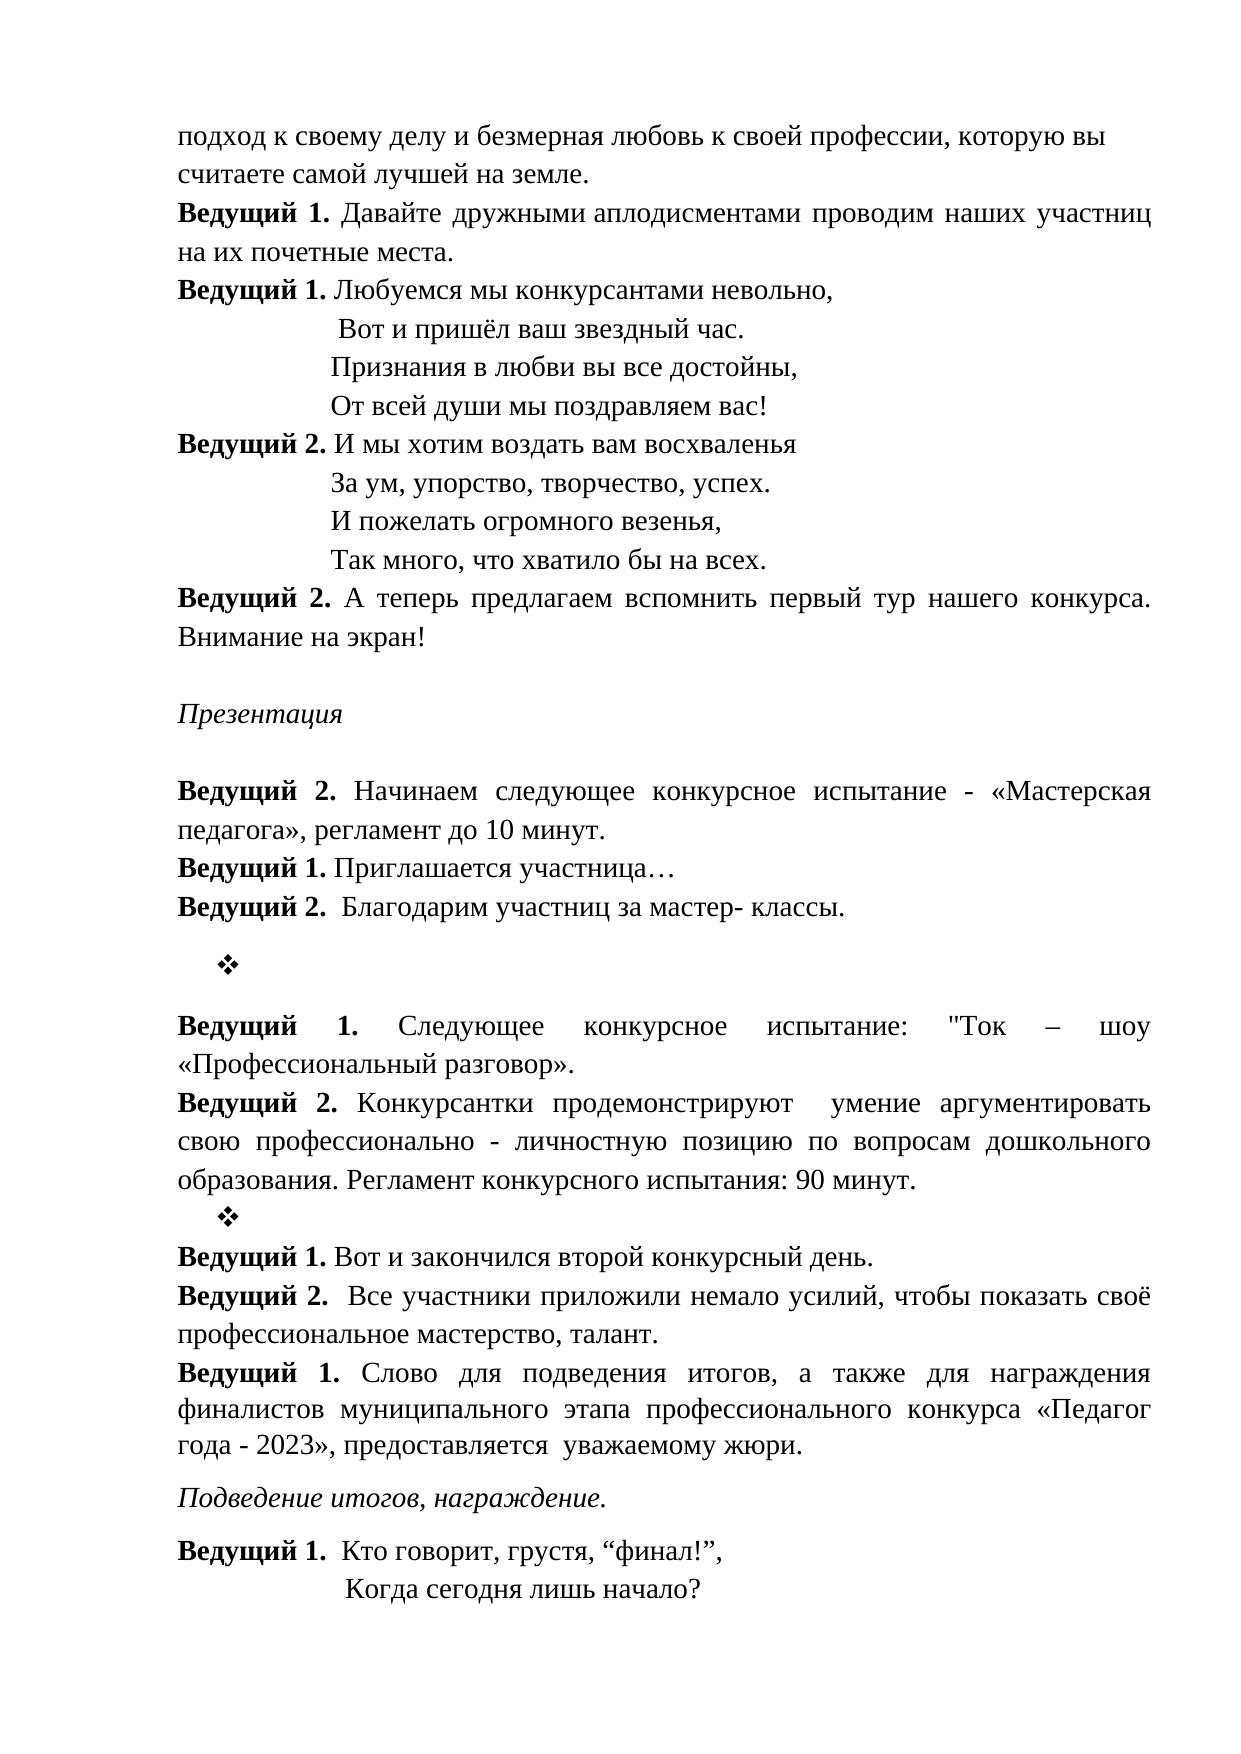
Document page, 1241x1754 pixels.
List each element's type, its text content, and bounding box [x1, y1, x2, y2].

text Ведущий 1. Давайте дружными аплодисментами проводим наших участниц на их почетные места. [177, 195, 1152, 267]
text Ведущий 2. А теперь предлагаем вспомнить первый тур нашего конкурса. Внимание на экран! [177, 581, 1152, 653]
text Ведущий 1. Следующее конкурсное испытание: "Ток – шоу «Профессиональный разговор». [177, 1008, 1152, 1080]
text Признания в любви вы все достойны, [177, 349, 1152, 383]
text Ведущий 2. Начинаем следующее конкурсное испытание - «Мастерская педагога», регламент до 10 минут. [177, 773, 1152, 845]
text Презентация [177, 696, 1152, 730]
text От всей души мы поздравляем вас! [177, 388, 1152, 421]
text Ведущий 1. Слово для подведения итогов, а также для награждения финалистов муниципального этапа профессионального конкурса «Педагог года - 2023», предоставляется уважаемому жюри. [177, 1355, 1152, 1461]
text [177, 118, 1152, 190]
text Ведущий 2. Благодарим участниц за мастер- классы. [177, 889, 1152, 922]
text Ведущий 1. Любуемся мы конкурсантами невольно, [177, 272, 1152, 306]
text И пожелать огромного везенья, [177, 503, 1152, 537]
text Ведущий 1. Вот и закончился второй конкурсный день. [177, 1239, 1152, 1273]
text За ум, упорство, творчество, успех. [177, 465, 1152, 498]
text Ведущий 2. Все участники приложили немало усилий, чтобы показать своё профессиональное мастерство, талант. [177, 1278, 1152, 1350]
text Ведущий 1. Приглашается участница… [177, 850, 1152, 884]
text Так много, что хватило бы на всех. [177, 542, 1152, 576]
text Когда сегодня лишь начало? [177, 1571, 1152, 1605]
text Подведение итогов, награждение. [177, 1480, 1152, 1513]
text Вот и пришёл ваш звездный час. [177, 311, 1152, 344]
text Ведущий 2. Конкурсантки продемонстрируют умение аргументировать свою профессионально - личностную позицию по вопросам дошкольного образования. Регламент конкурсного испытания: 90 минут. [177, 1085, 1152, 1196]
text Ведущий 1. Кто говорит, грустя, “финал!”, [177, 1533, 1152, 1566]
text Ведущий 2. И мы хотим воздать вам восхваленья [177, 426, 1152, 460]
